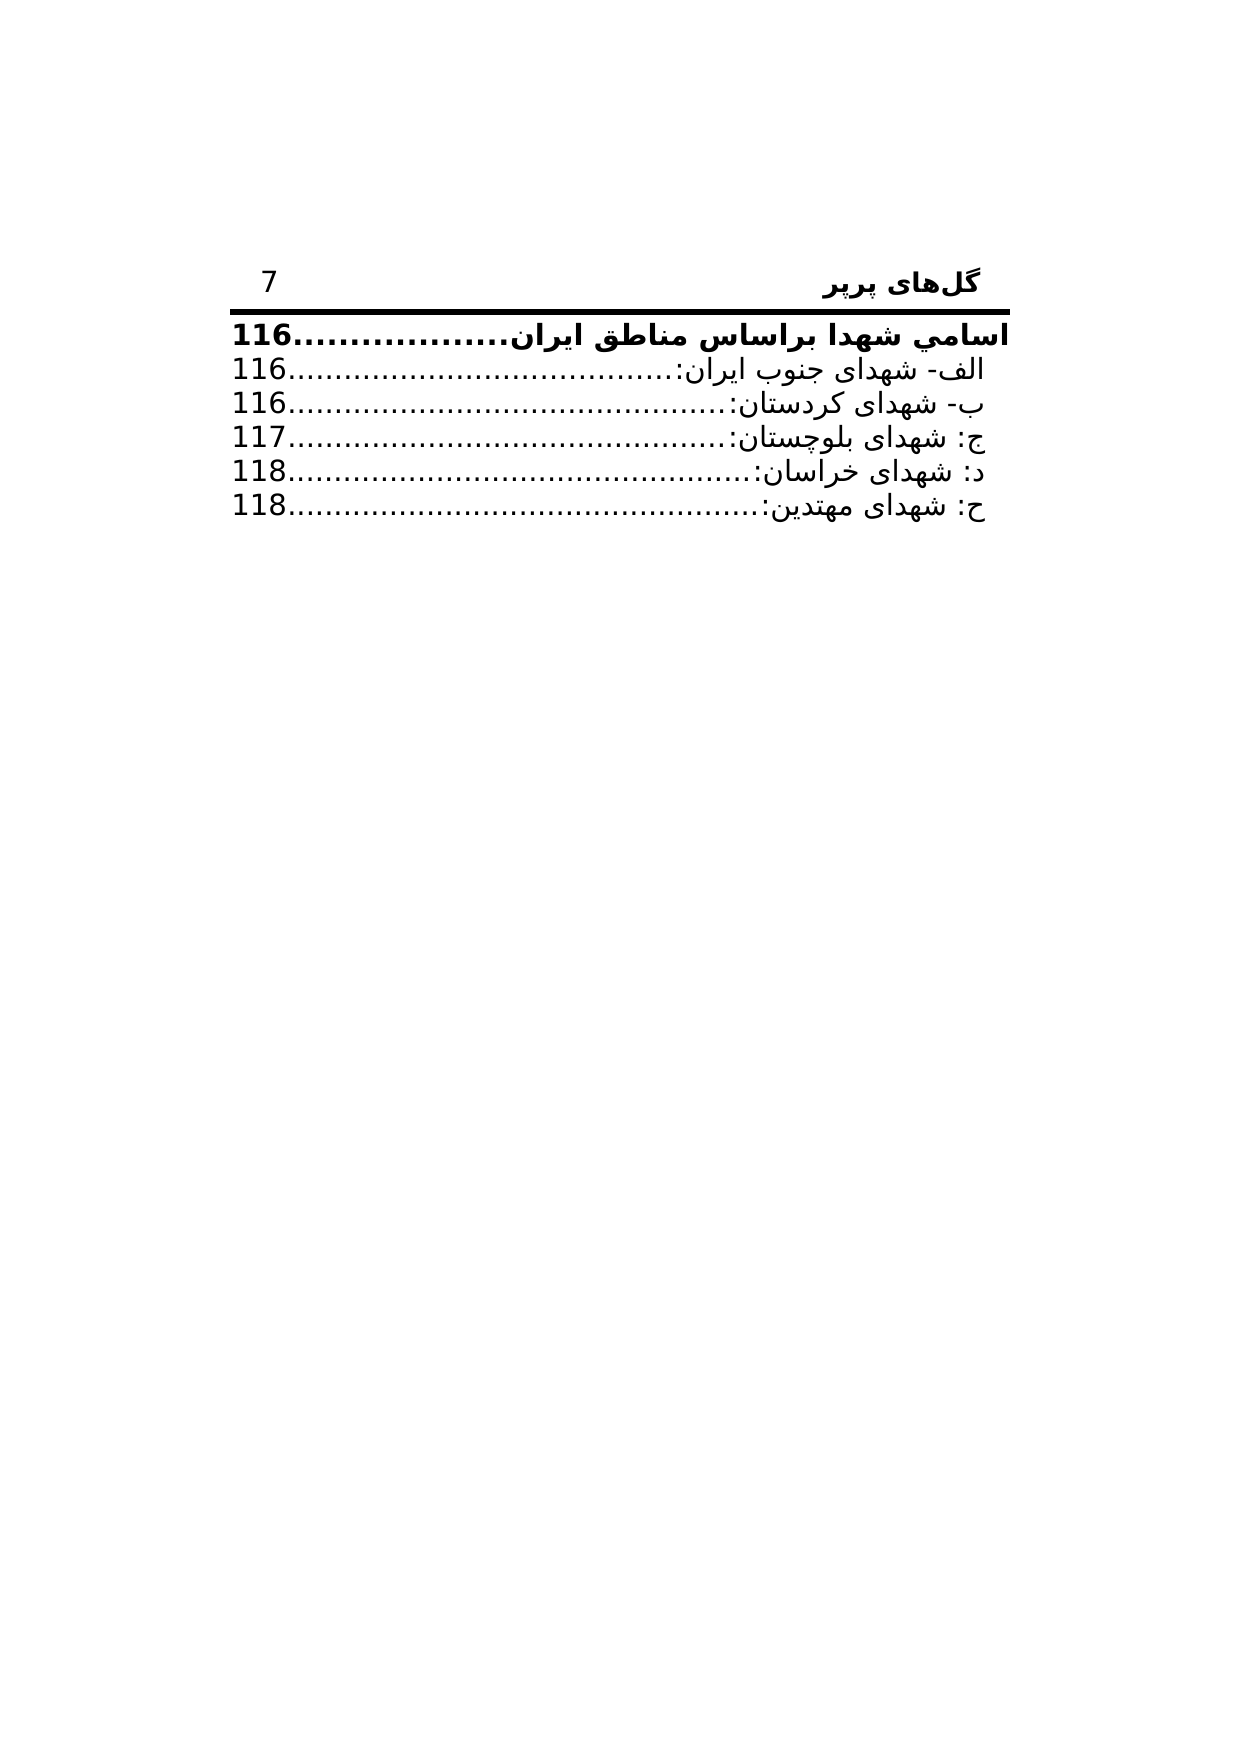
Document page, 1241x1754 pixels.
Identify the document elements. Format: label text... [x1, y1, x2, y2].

text ح: شهدای مهتدین: 118 [230, 488, 985, 522]
text ج: شهدای بلوچستان: 117 [230, 420, 985, 454]
text الف- شهدای جنوب ایران: 116 [230, 352, 985, 386]
text د: شهدای خراسان: 118 [230, 454, 985, 488]
text ب- شهدای کردستان: 116 [230, 386, 985, 420]
text اسامي شهدا براساس مناطق ایران 116 [230, 318, 1010, 352]
